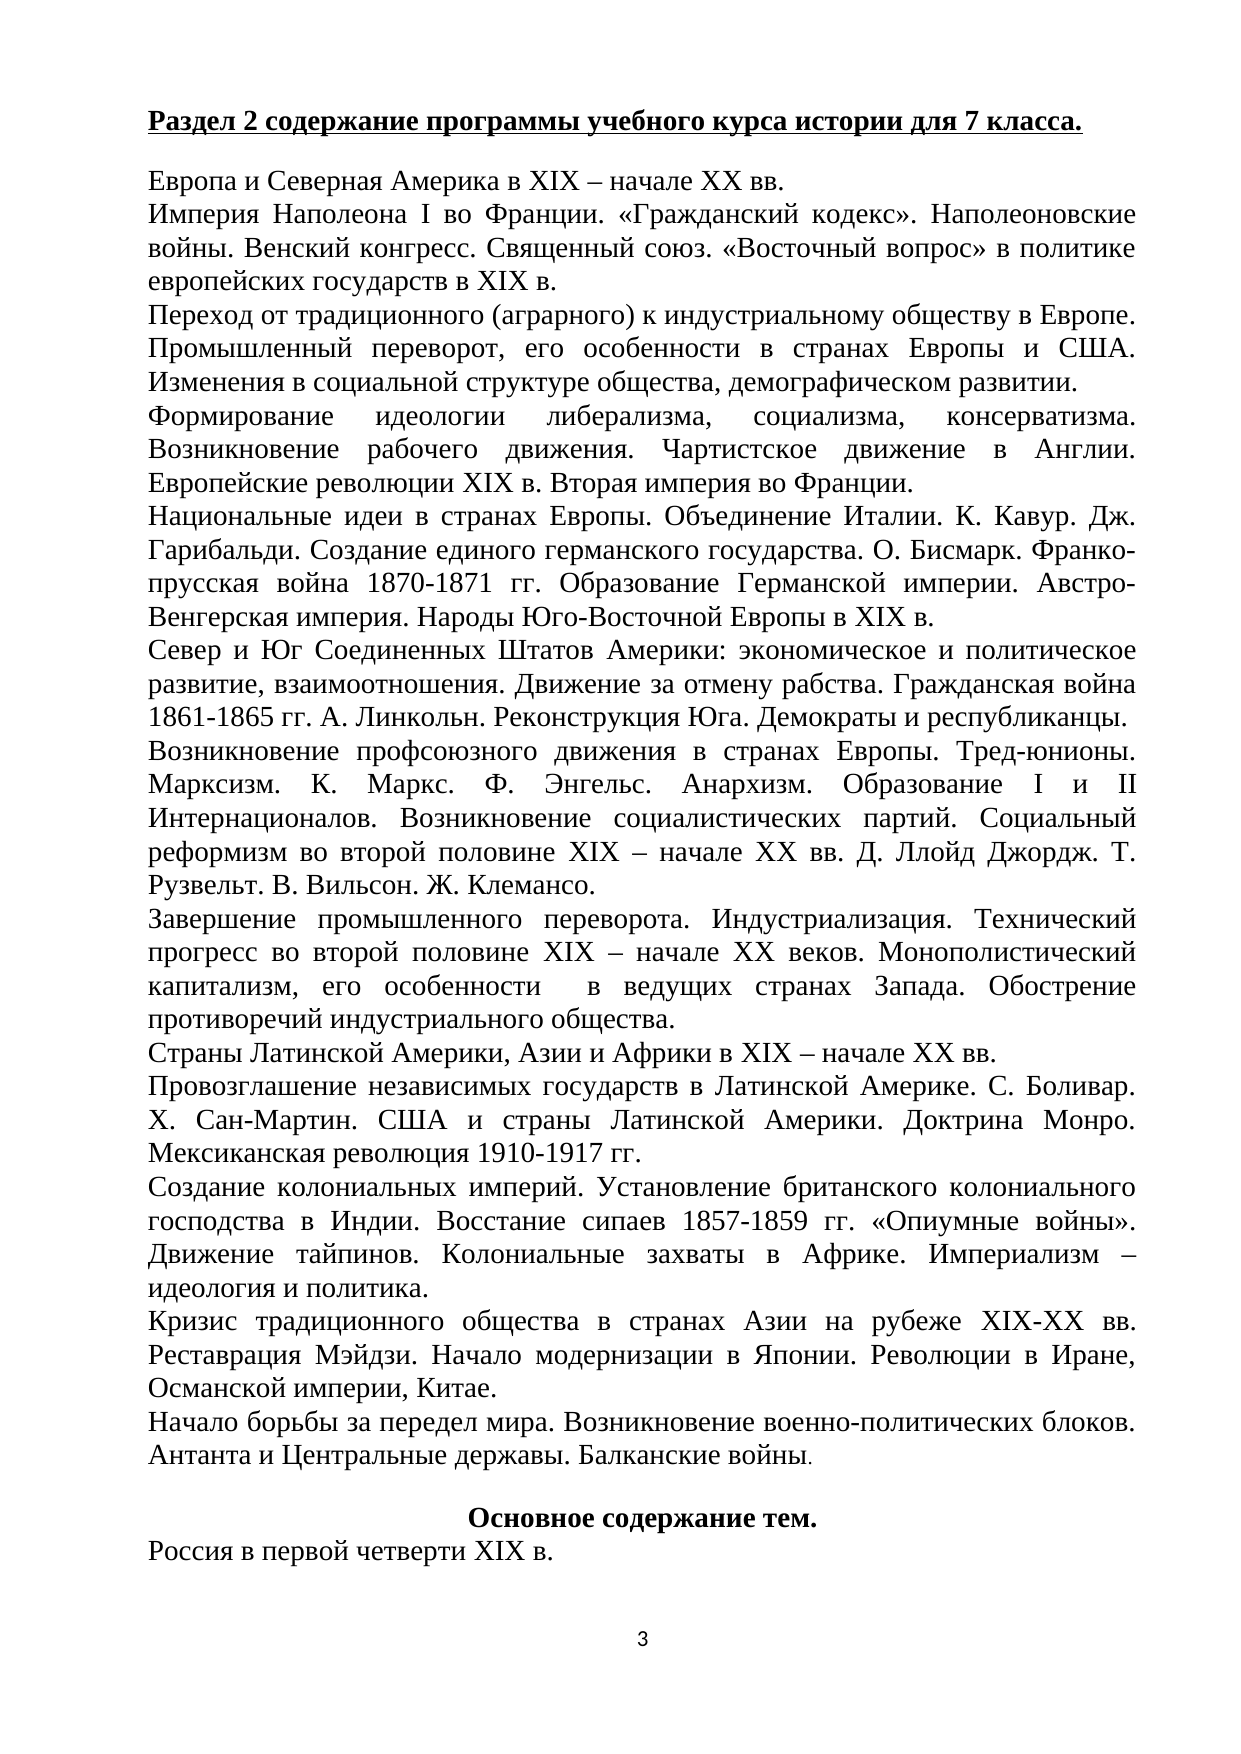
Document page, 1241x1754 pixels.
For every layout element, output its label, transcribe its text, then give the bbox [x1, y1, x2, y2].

text Россия в первой четверти XIX в. [148, 1533, 1137, 1567]
text Формирование идеологии либерализма, социализма, консерватизма. Возникновение рабочего движения. Чартистское движение в Англии. Европейские революции XIX в. Вторая империя во Франции. [148, 398, 1137, 498]
text Национальные идеи в странах Европы. Объединение Италии. К. Кавур. Дж. Гарибальди. Создание единого германского государства. О. Бисмарк. Франко-прусская война 1870-1871 гг. Образование Германской империи. Австро-Венгерская империя. Народы Юго-Восточной Европы в XIX в. [148, 498, 1137, 632]
text Создание колониальных империй. Установление британского колониального господства в Индии. Восстание сипаев 1857-1859 гг. «Опиумные войны». Движение тайпинов. Колониальные захваты в Африке. Империализм – идеология и политика. [148, 1169, 1137, 1303]
text Завершение промышленного переворота. Индустриализация. Технический прогресс во второй половине XIX – начале ХХ веков. Монополистический капитализм, его особенности в ведущих странах Запада. Обострение противоречий индустриального общества. [148, 901, 1137, 1035]
text Основное содержание тем. [148, 1500, 1137, 1533]
text Север и Юг Соединенных Штатов Америки: экономическое и политическое развитие, взаимоотношения. Движение за отмену рабства. Гражданская война 1861-1865 гг. А. Линкольн. Реконструкция Юга. Демократы и республиканцы. [148, 632, 1137, 733]
text Раздел 2 содержание программы учебного курса истории для 7 класса. [148, 103, 1137, 137]
text Страны Латинской Америки, Азии и Африки в XIX – начале ХХ вв. [148, 1035, 1137, 1068]
text Провозглашение независимых государств в Латинской Америке. С. Боливар. Х. Сан-Мартин. США и страны Латинской Америки. Доктрина Монро. Мексиканская революция 1910-1917 гг. [148, 1068, 1137, 1169]
text Империя Наполеона I во Франции. «Гражданский кодекс». Наполеоновские войны. Венский конгресс. Священный союз. «Восточный вопрос» в политике европейских государств в XIX в. [148, 196, 1137, 297]
text Возникновение профсоюзного движения в странах Европы. Тред-юнионы. Марксизм. К. Маркс. Ф. Энгельс. Анархизм. Образование I и II Интернационалов. Возникновение социалистических партий. Социальный реформизм во второй половине XIX – начале ХХ вв. Д. Ллойд Джордж. Т. Рузвельт. В. Вильсон. Ж. Клемансо. [148, 733, 1137, 901]
text Начало борьбы за передел мира. Возникновение военно-политических блоков. Антанта и Центральные державы. Балканские войны. [148, 1404, 1137, 1471]
text Европа и Северная Америка в XIX – начале ХХ вв. [148, 163, 1137, 196]
text Переход от традиционного (аграрного) к индустриальному обществу в Европе. Промышленный переворот, его особенности в странах Европы и США. Изменения в социальной структуре общества, демографическом развитии. [148, 297, 1137, 398]
text Кризис традиционного общества в странах Азии на рубеже XIX-XX вв. Реставрация Мэйдзи. Начало модернизации в Японии. Революции в Иране, Османской империи, Китае. [148, 1303, 1137, 1404]
